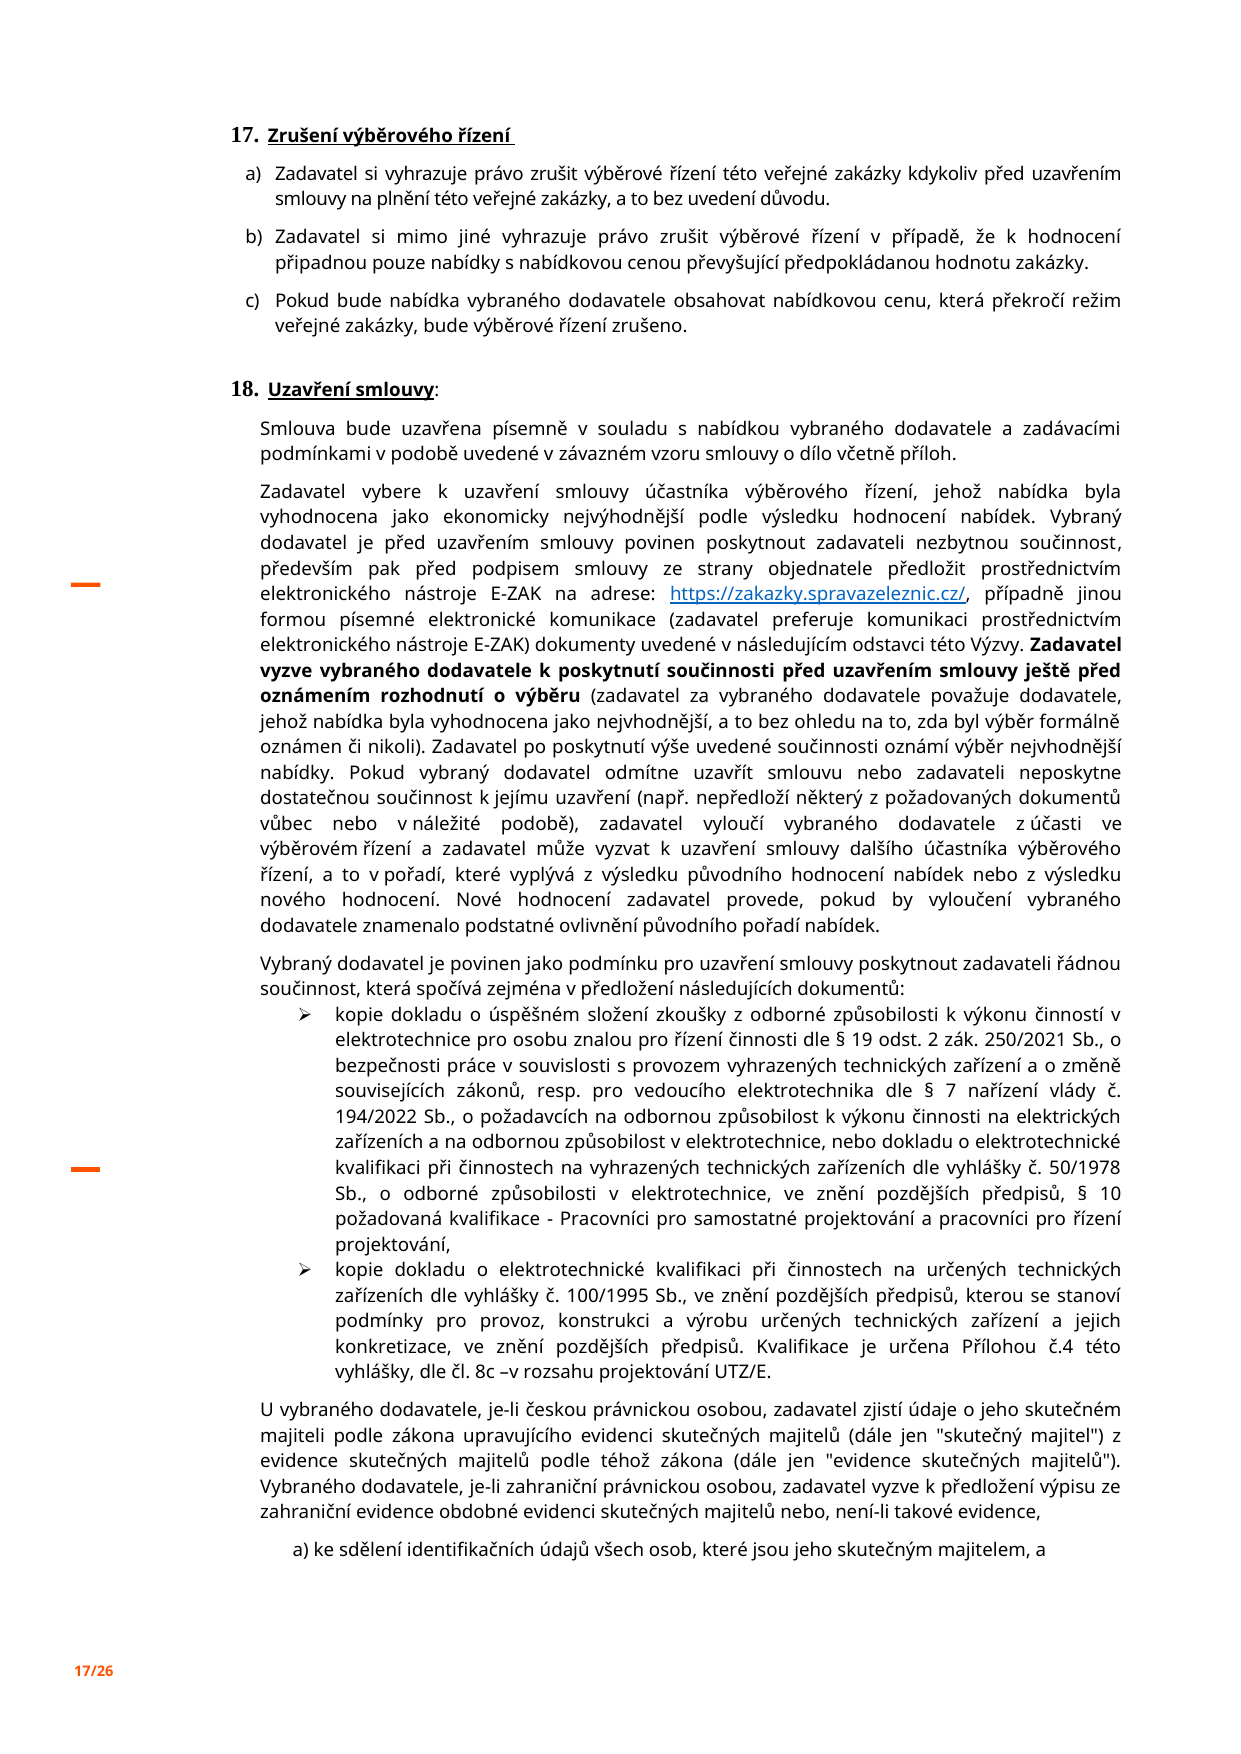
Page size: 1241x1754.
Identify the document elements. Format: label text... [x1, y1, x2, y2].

list Zrušení výběrového řízení [230, 121, 1122, 147]
list kopie dokladu o elektrotechnické kvalifikaci při činnostech na určených technických zařízeních dle vyhlášky č. 100/1995 Sb., ve znění pozdějších předpisů, kterou se stanoví podmínky pro provoz, konstrukci a výrobu určených technických zařízení a jejich konkretizace, ve znění pozdějších předpisů. Kvalifikace je určena Přílohou č.4 této vyhlášky, dle čl. 8c –v rozsahu projektování UTZ/E. [297, 1256, 1122, 1384]
list Zadavatel si mimo jiné vyhrazuje právo zrušit výběrové řízení v případě, že k hodnocení připadnou pouze nabídky s nabídkovou cenou převyšující předpokládanou hodnotu zakázky. [245, 223, 1122, 274]
list Uzavření smlouvy: [230, 376, 1122, 402]
text U vybraného dodavatele, je-li českou právnickou osobou, zadavatel zjistí údaje o jeho skutečném majiteli podle zákona upravujícího evidenci skutečných majitelů (dále jen "skutečný majitel") z evidence skutečných majitelů podle téhož zákona (dále jen "evidence skutečných majitelů"). Vybraného dodavatele, je-li zahraniční právnickou osobou, zadavatel vyzve k předložení výpisu ze zahraniční evidence obdobné evidenci skutečných majitelů nebo, není-li takové evidence, [260, 1397, 1122, 1524]
text Smlouva bude uzavřena písemně v souladu s nabídkou vybraného dodavatele a zadávacími podmínkami v podobě uvedené v závazném vzoru smlouvy o dílo včetně příloh. [260, 415, 1122, 466]
text Zadavatel vybere k uzavření smlouvy účastníka výběrového řízení, jehož nabídka byla vyhodnocena jako ekonomicky nejvýhodnější podle výsledku hodnocení nabídek. Vybraný dodavatel je před uzavřením smlouvy povinen poskytnout zadavateli nezbytnou součinnost, především pak před podpisem smlouvy ze strany objednatele předložit prostřednictvím elektronického nástroje E-ZAK na adrese: https://zakazky.spravazeleznic.cz/, případně jinou formou písemné elektronické komunikace (zadavatel preferuje komunikaci prostřednictvím elektronického nástroje E-ZAK) dokumenty uvedené v následujícím odstavci této Výzvy. Zadavatel vyzve vybraného dodavatele k poskytnutí součinnosti před uzavřením smlouvy ještě před oznámením rozhodnutí o výběru (zadavatel za vybraného dodavatele považuje dodavatele, jehož nabídka byla vyhodnocena jako nejvhodnější, a to bez ohledu na to, zda byl výběr formálně oznámen či nikoli). Zadavatel po poskytnutí výše uvedené součinnosti oznámí výběr nejvhodnější nabídky. Pokud vybraný dodavatel odmítne uzavřít smlouvu nebo zadavateli neposkytne dostatečnou součinnost k jejímu uzavření (např. nepředloží některý z požadovaných dokumentů vůbec nebo v náležité podobě), zadavatel vyloučí vybraného dodavatele z účasti ve výběrovém řízení a zadavatel může vyzvat k uzavření smlouvy dalšího účastníka výběrového řízení, a to v pořadí, které vyplývá z výsledku původního hodnocení nabídek nebo z výsledku nového hodnocení. Nové hodnocení zadavatel provede, pokud by vyloučení vybraného dodavatele znamenalo podstatné ovlivnění původního pořadí nabídek. [260, 478, 1122, 938]
text Vybraný dodavatel je povinen jako podmínku pro uzavření smlouvy poskytnout zadavateli řádnou součinnost, která spočívá zejména v předložení následujících dokumentů: [260, 950, 1122, 1001]
list Pokud bude nabídka vybraného dodavatele obsahovat nabídkovou cenu, která překročí režim veřejné zakázky, bude výběrové řízení zrušeno. [245, 287, 1122, 338]
list Zadavatel si vyhrazuje právo zrušit výběrové řízení této veřejné zakázky kdykoliv před uzavřením smlouvy na plnění této veřejné zakázky, a to bez uvedení důvodu. [245, 160, 1122, 211]
text a) ke sdělení identifikačních údajů všech osob, které jsou jeho skutečným majitelem, a [292, 1537, 1122, 1562]
list kopie dokladu o úspěšném složení zkoušky z odborné způsobilosti k výkonu činností v elektrotechnice pro osobu znalou pro řízení činnosti dle § 19 odst. 2 zák. 250/2021 Sb., o bezpečnosti práce v souvislosti s provozem vyhrazených technických zařízení a o změně souvisejících zákonů, resp. pro vedoucího elektrotechnika dle § 7 nařízení vlády č. 194/2022 Sb., o požadavcích na odbornou způsobilost k výkonu činnosti na elektrických zařízeních a na odbornou způsobilost v elektrotechnice, nebo dokladu o elektrotechnické kvalifikaci při činnostech na vyhrazených technických zařízeních dle vyhlášky č. 50/1978 Sb., o odborné způsobilosti v elektrotechnice, ve znění pozdějších předpisů, § 10 požadovaná kvalifikace - Pracovníci pro samostatné projektování a pracovníci pro řízení projektování, [297, 1001, 1122, 1256]
